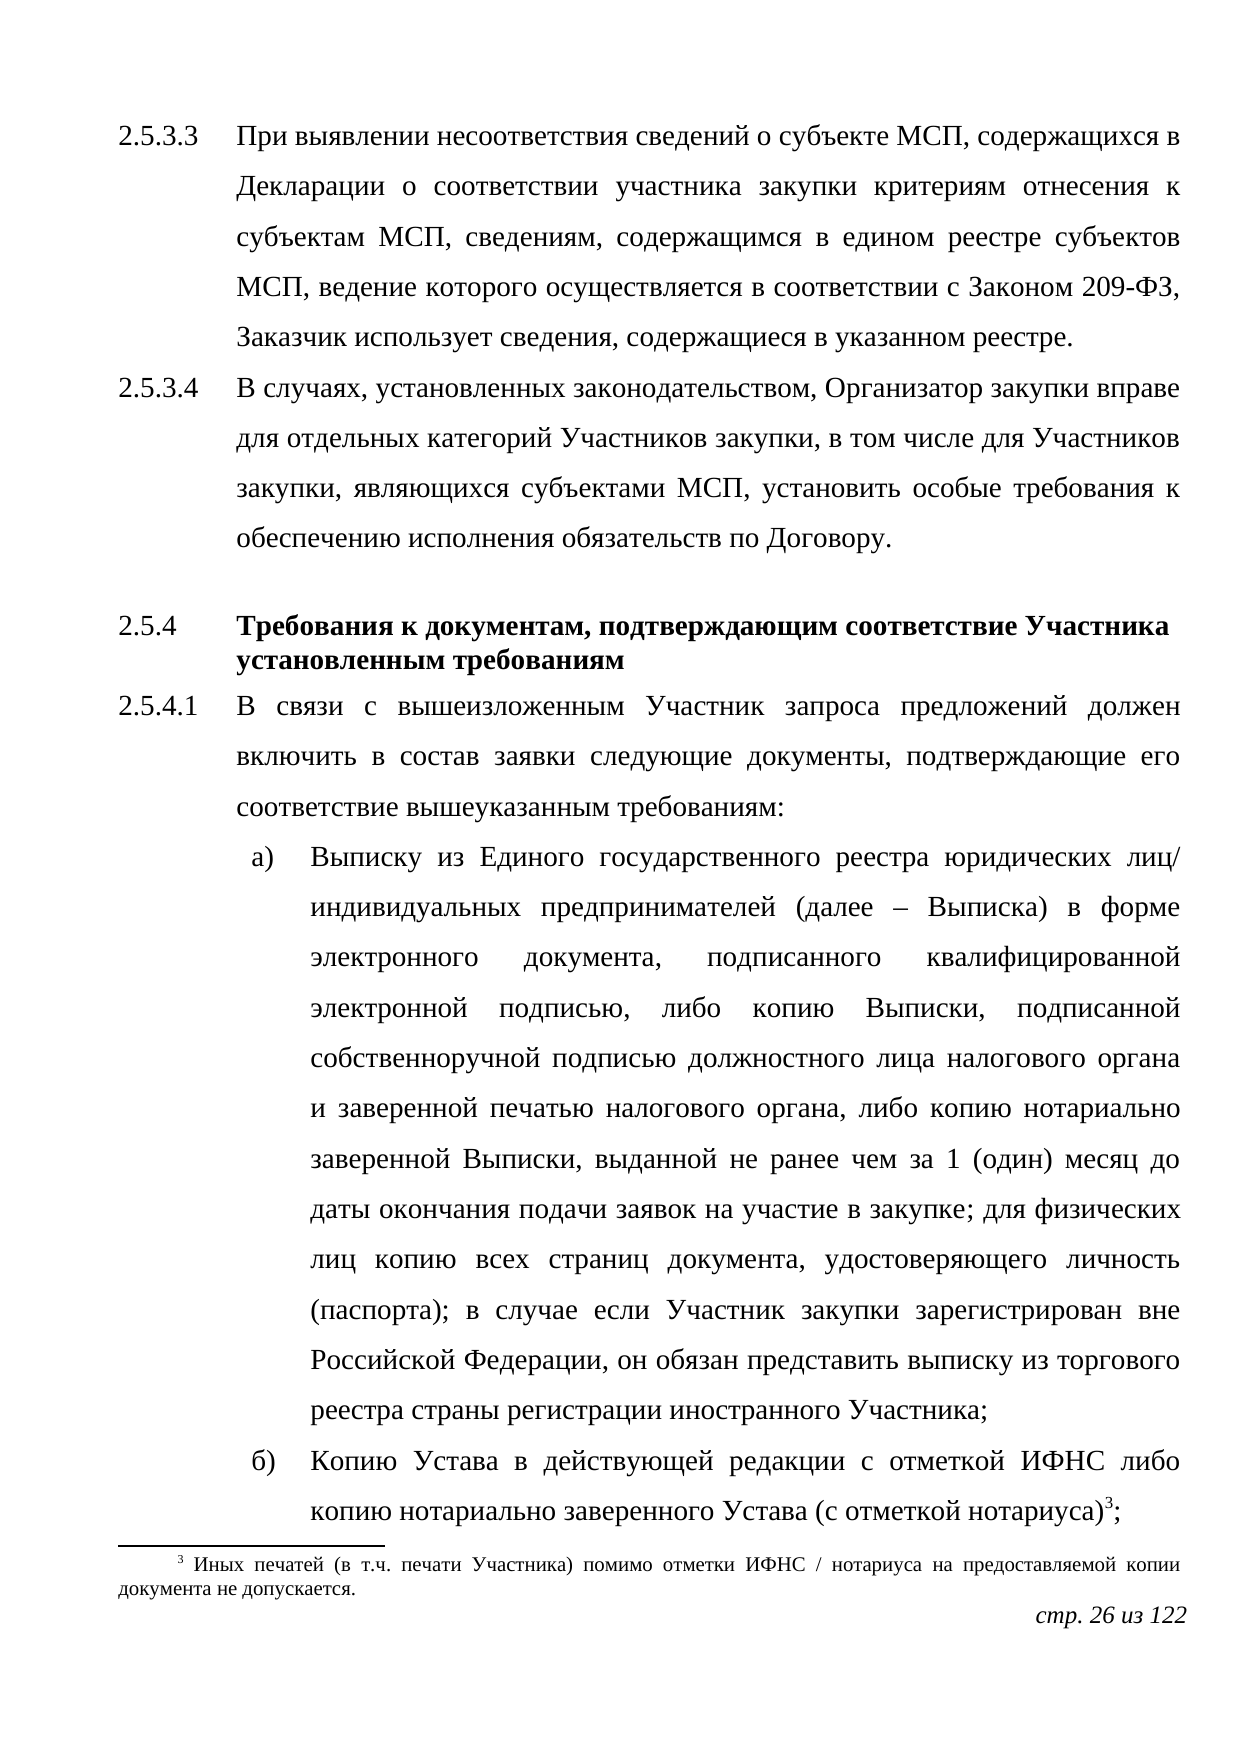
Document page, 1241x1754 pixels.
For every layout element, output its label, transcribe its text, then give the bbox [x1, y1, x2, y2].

list Выписку из Единого государственного реестра юридических лиц/ индивидуальных предпринимателей (далее – Выписка) в форме электронного документа, подписанного квалифицированной электронной подписью, либо копию Выписки, подписанной собственноручной подписью должностного лица налогового органа и заверенной печатью налогового органа, либо копию нотариально заверенной Выписки, выданной не ранее чем за 1 (один) месяц до даты окончания подачи заявок на участие в закупке; для физических лиц копию всех страниц документа, удостоверяющего личность (паспорта); в случае если Участник закупки зарегистрирован вне Российской Федерации, он обязан представить выписку из торгового реестра страны регистрации иностранного Участника; [251, 839, 1181, 1426]
list Копию Устава в действующей редакции с отметкой ИФНС либо копию нотариально заверенного Устава (с отметкой нотариуса); [251, 1443, 1181, 1527]
text В случаях, установленных законодательством, Организатор закупки вправе для отдельных категорий Участников закупки, в том числе для Участников закупки, являющихся субъектами МСП, установить особые требования к обеспечению исполнения обязательств по Договору. [118, 370, 1181, 554]
list Требования к документам, подтверждающим соответствие Участника установленным требованиям [118, 608, 1181, 676]
list В связи с вышеизложенным Участник запроса предложений должен включить в состав заявки следующие документы, подтверждающие его соответствие вышеуказанным требованиям: [118, 688, 1181, 822]
text При выявлении несоответствия сведений о субъекте МСП, содержащихся в Декларации о соответствии участника закупки критериям отнесения к субъектам МСП, сведениям, содержащимся в едином реестре субъектов МСП, ведение которого осуществляется в соответствии с Законом 209-ФЗ, Заказчик использует сведения, содержащиеся в указанном реестре. [118, 118, 1181, 353]
